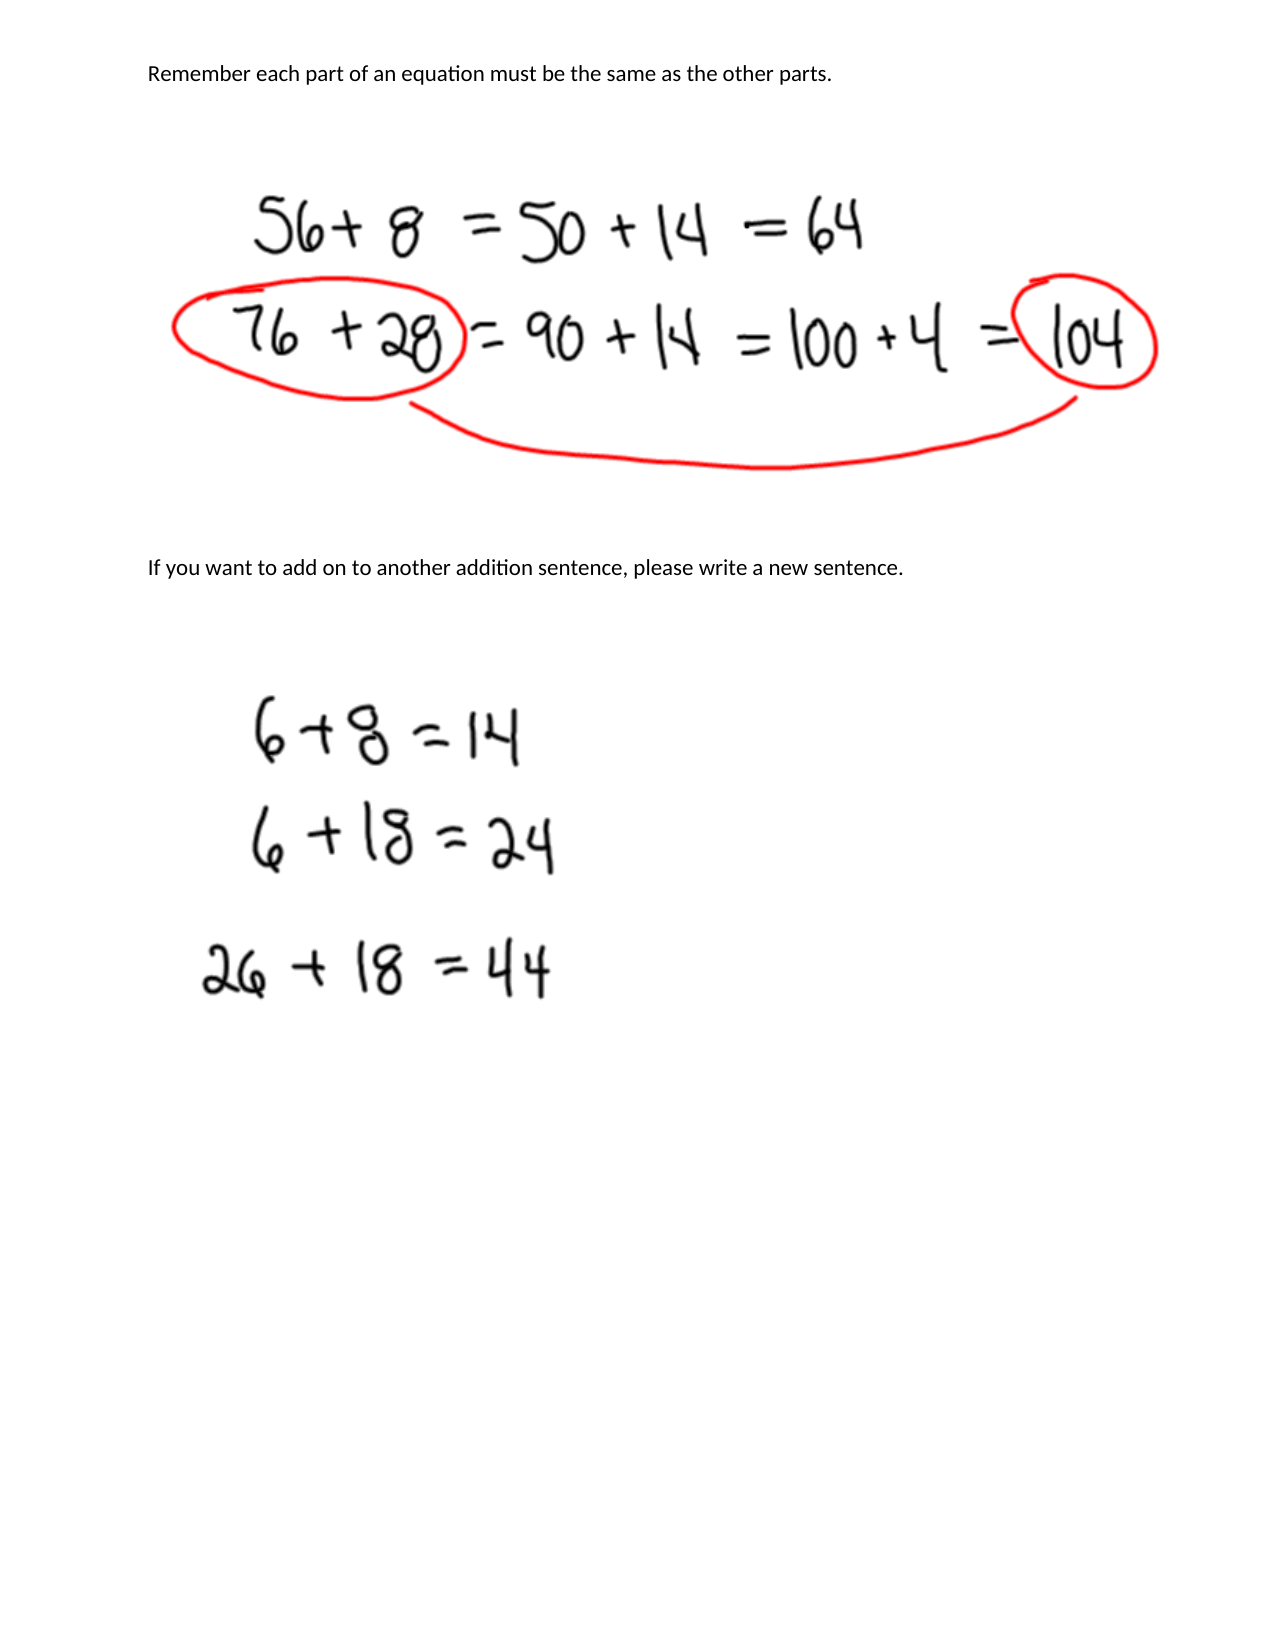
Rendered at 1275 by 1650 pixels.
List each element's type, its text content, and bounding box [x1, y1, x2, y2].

picture [147, 112, 1216, 528]
text If you want to add on to another addition sentence, please write a new sentence. [148, 553, 1216, 581]
picture [147, 606, 617, 1063]
text Remember each part of an equation must be the same as the other parts. [148, 59, 1216, 87]
